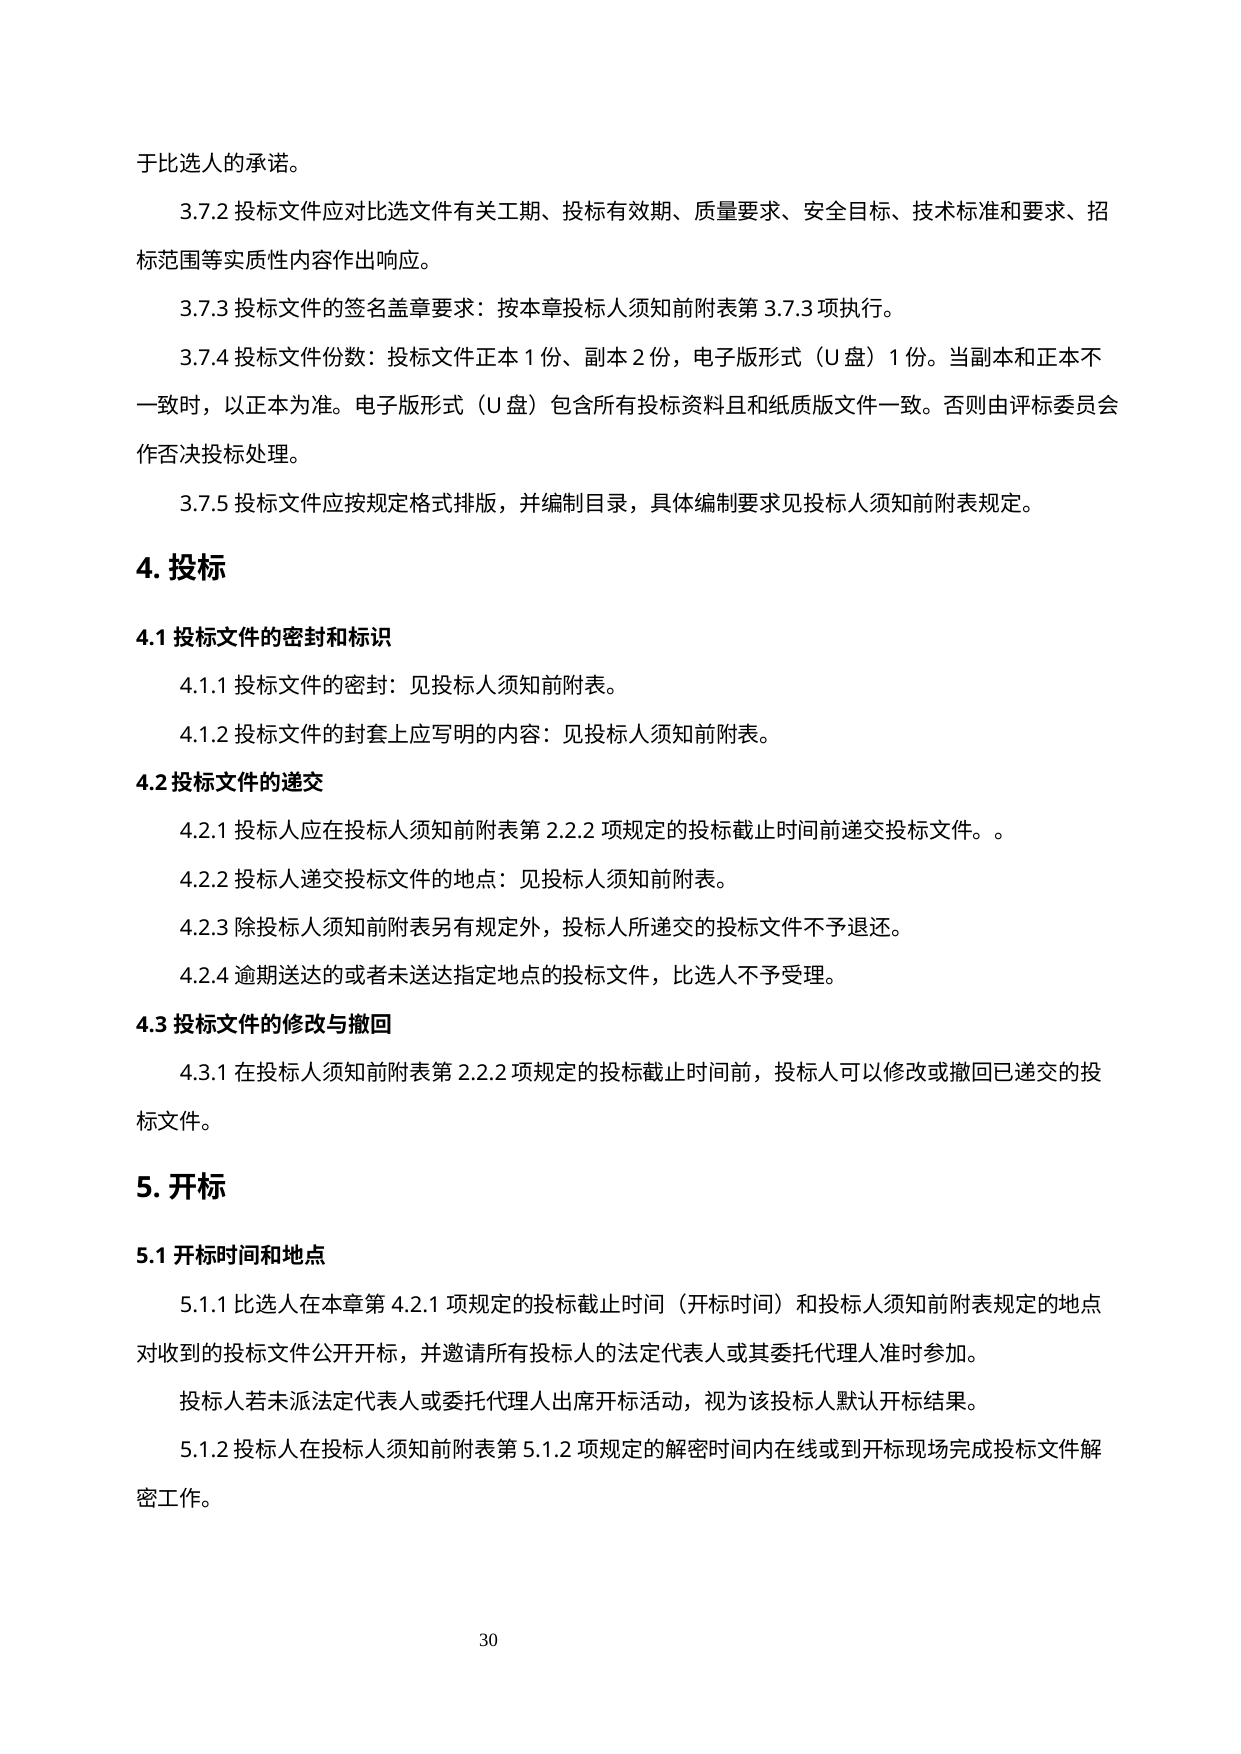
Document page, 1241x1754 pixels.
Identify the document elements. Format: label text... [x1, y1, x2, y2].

subtitle 4.3 投标文件的修改与撤回 [136, 1006, 1122, 1039]
text 3.7.2 投标文件应对比选文件有关工期、投标有效期、质量要求、安全目标、技术标准和要求、招标范围等实质性内容作出响应。 [136, 194, 1122, 275]
text 3.7.5 投标文件应按规定格式排版，并编制目录，具体编制要求见投标人须知前附表规定。 [136, 485, 1122, 518]
text 3.7.3 投标文件的签名盖章要求：按本章投标人须知前附表第3.7.3项执行。 [136, 291, 1122, 324]
text 5.1.2投标人在投标人须知前附表第 5.1.2 项规定的解密时间内在线或到开标现场完成投标文件解密工作。 [136, 1432, 1122, 1513]
text 3.7.4 投标文件份数：投标文件正本1份、副本2份，电子版形式（U盘）1份。当副本和正本不一致时，以正本为准。电子版形式（U盘）包含所有投标资料且和纸质版文件一致。否则由评标委员会作否决投标处理。 [136, 339, 1122, 469]
text 4.2.1 投标人应在投标人须知前附表第 2.2.2 项规定的投标截止时间前递交投标文件。。 [136, 813, 1122, 846]
text 4.1.2 投标文件的封套上应写明的内容：见投标人须知前附表。 [136, 716, 1122, 749]
text 投标人若未派法定代表人或委托代理人出席开标活动，视为该投标人默认开标结果。 [136, 1383, 1122, 1416]
text 5.1.1比选人在本章第 4.2.1 项规定的投标截止时间（开标时间）和投标人须知前附表规定的地点对收到的投标文件公开开标，并邀请所有投标人的法定代表人或其委托代理人准时参加。 [136, 1286, 1122, 1368]
subtitle 4.2投标文件的递交 [136, 765, 1122, 797]
text 4.2.3 除投标人须知前附表另有规定外，投标人所递交的投标文件不予退还。 [136, 910, 1122, 942]
text 4.2.2 投标人递交投标文件的地点：见投标人须知前附表。 [136, 861, 1122, 894]
text 4.3.1 在投标人须知前附表第2.2.2项规定的投标截止时间前，投标人可以修改或撤回已递交的投标文件。 [136, 1055, 1122, 1136]
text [136, 146, 1122, 178]
subtitle 5. 开标 [136, 1152, 1122, 1217]
subtitle 4. 投标 [136, 534, 1122, 599]
subtitle 5.1 开标时间和地点 [136, 1238, 1122, 1271]
subtitle 4.1 投标文件的密封和标识 [136, 620, 1122, 652]
text 4.1.1 投标文件的密封：见投标人须知前附表。 [136, 668, 1122, 701]
text 4.2.4 逾期送达的或者未送达指定地点的投标文件，比选人不予受理。 [136, 958, 1122, 991]
